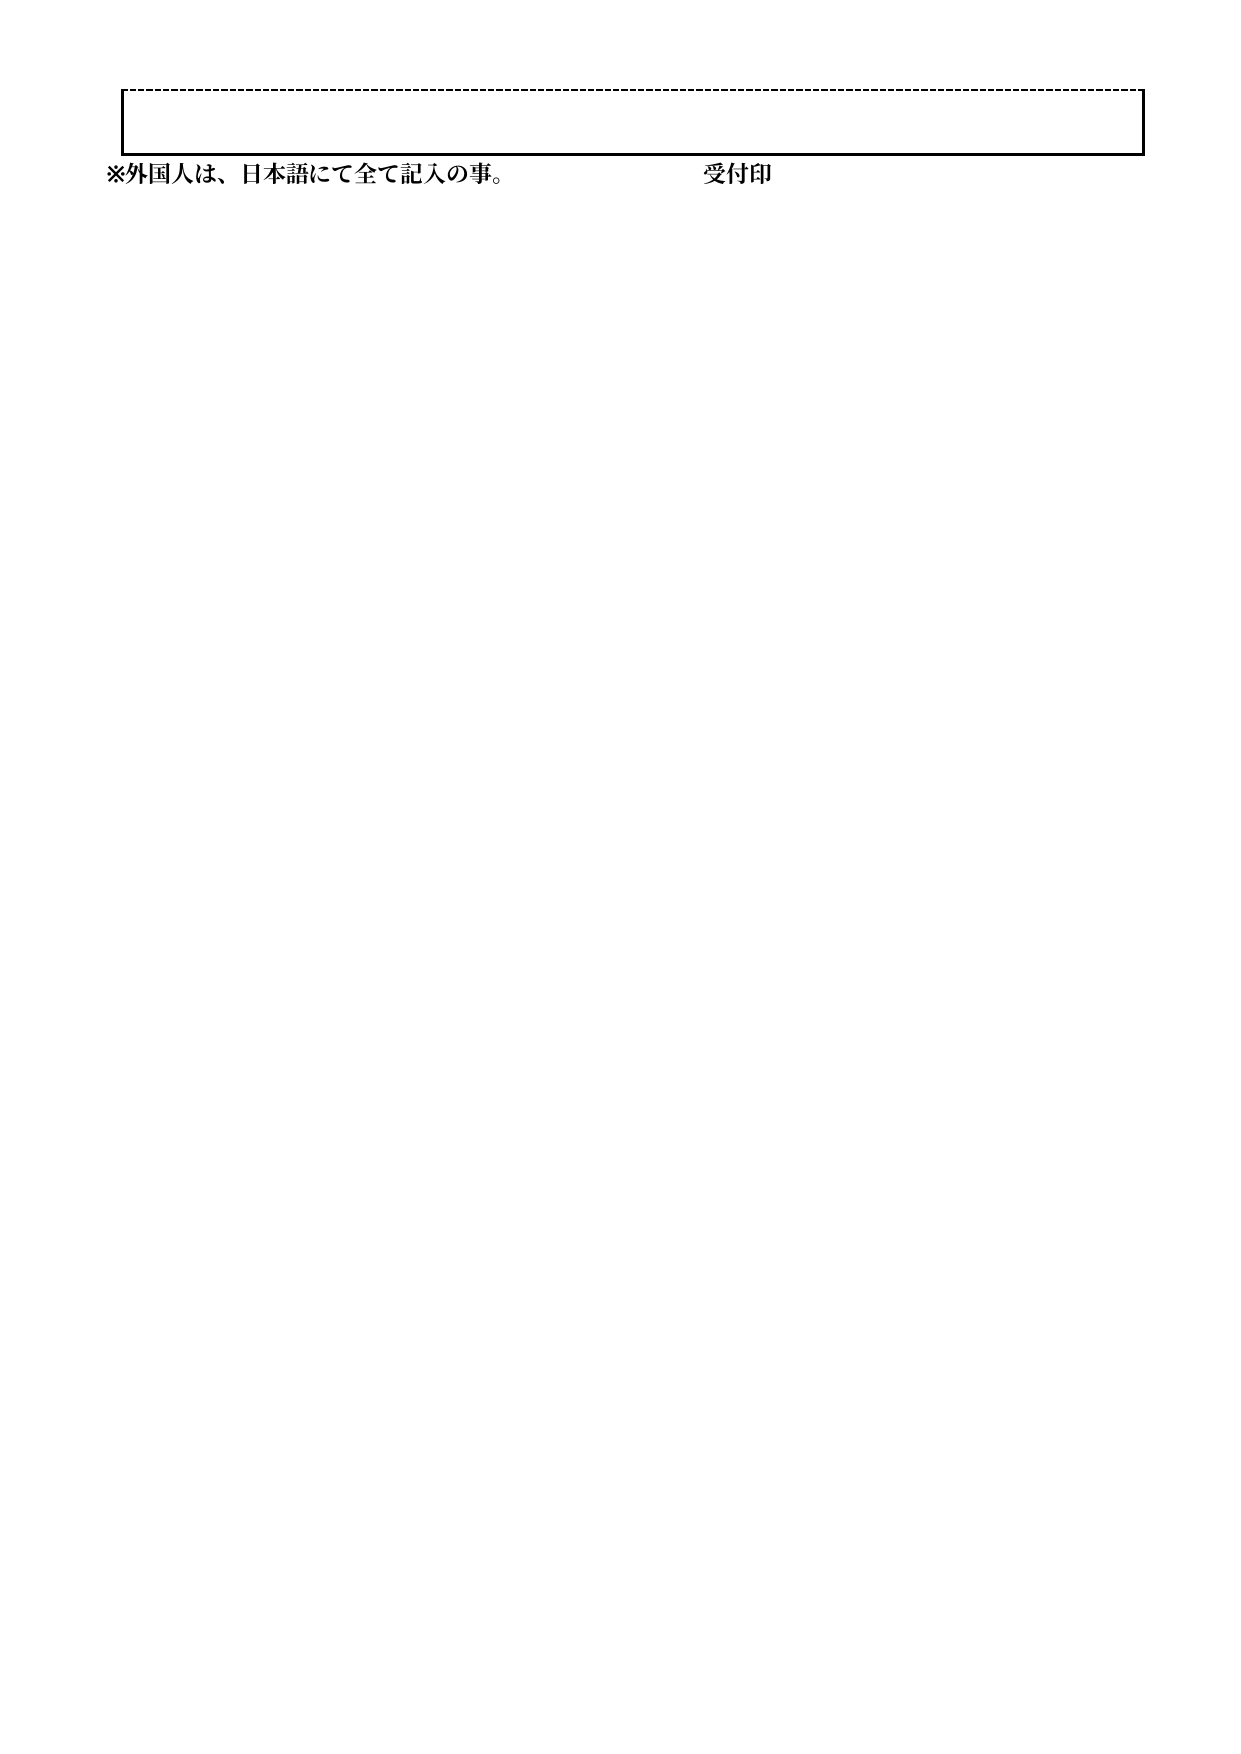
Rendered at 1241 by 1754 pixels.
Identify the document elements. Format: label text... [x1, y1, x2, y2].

text ※外国人は、日本語にて全て記入の事。 受付印 [89, 156, 1152, 189]
table_cell [124, 89, 1142, 153]
